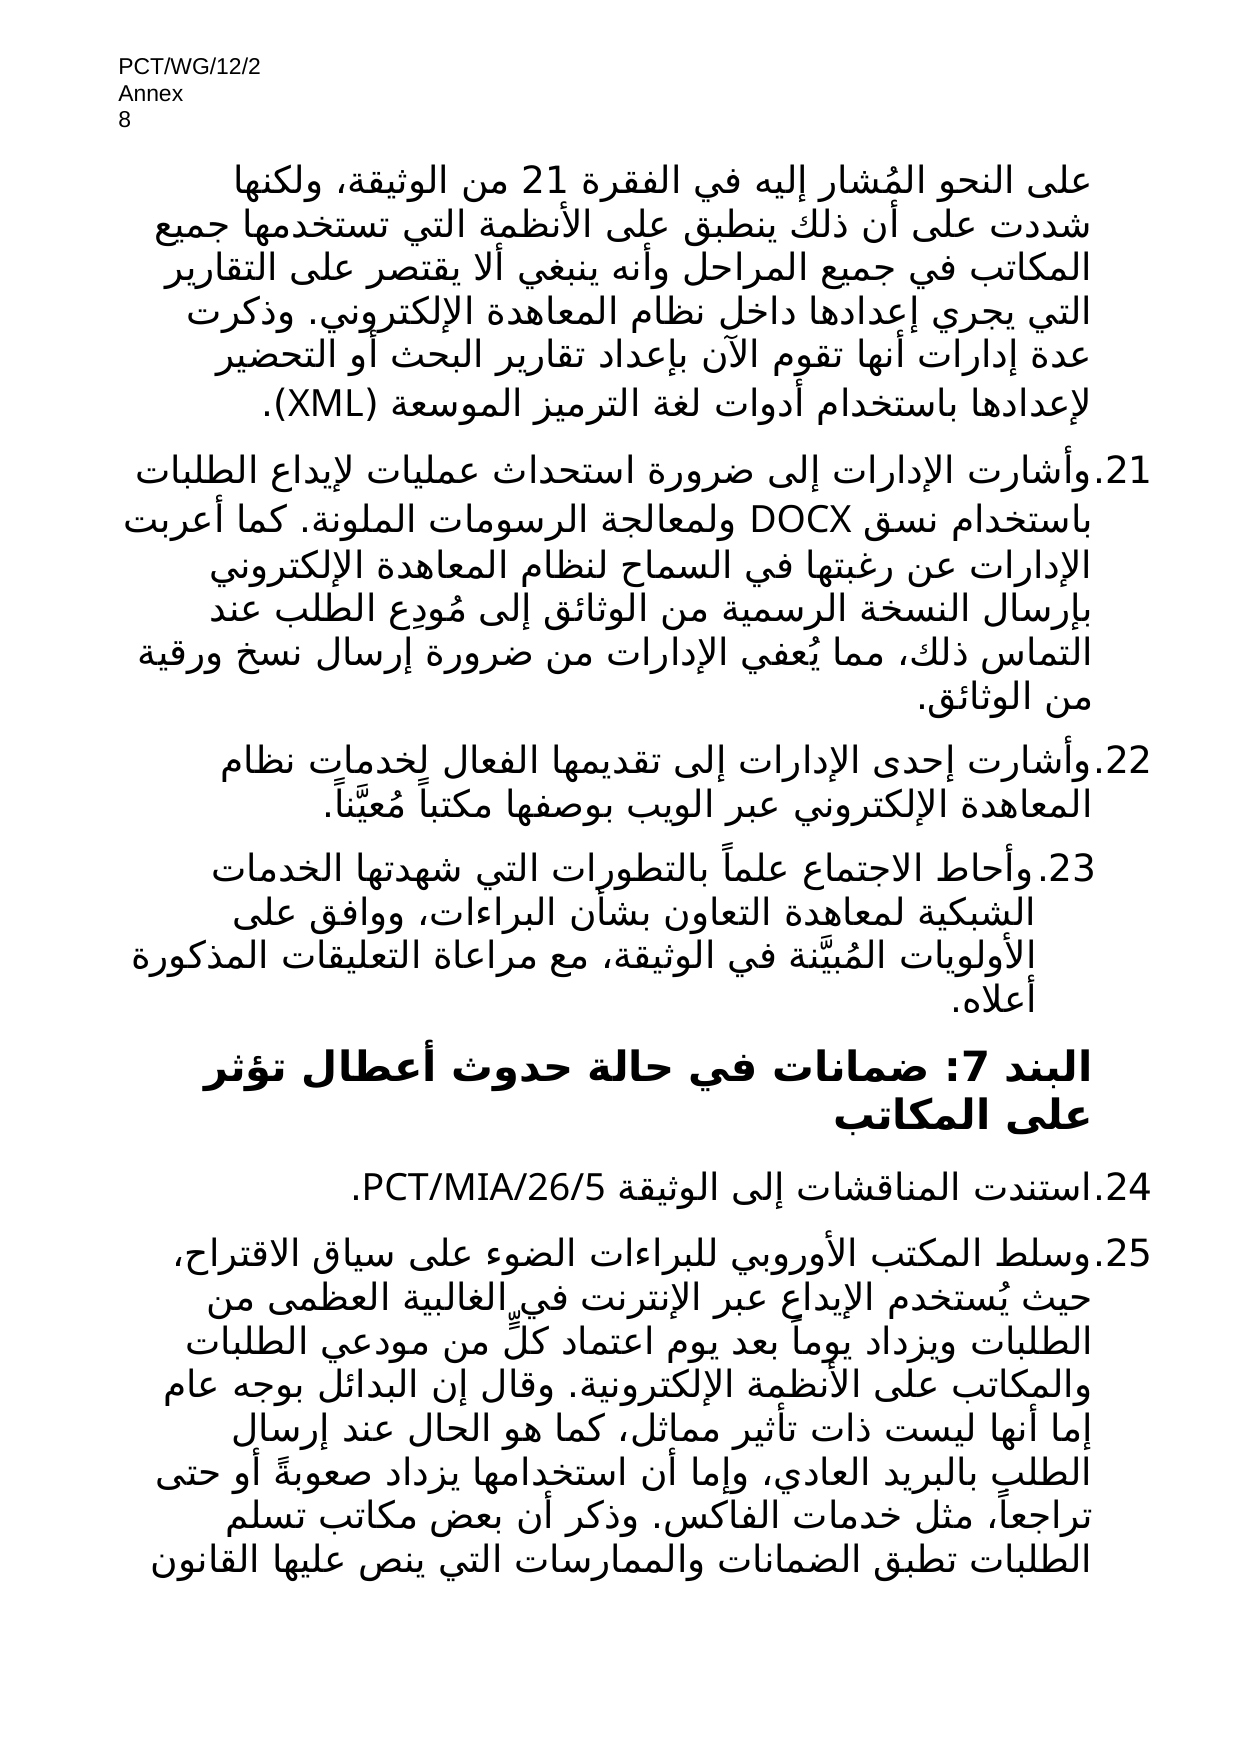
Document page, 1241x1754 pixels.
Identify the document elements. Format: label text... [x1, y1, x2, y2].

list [118, 158, 1093, 428]
list وأشارت إحدى الإدارات إلى تقديمها الفعال لخدمات نظام المعاهدة الإلكتروني عبر الويب بوصفها مكتباً مُعيَّناً. [118, 739, 1093, 826]
list وأشارت الإدارات إلى ضرورة استحداث عمليات لإيداع الطلبات باستخدام نسق DOCX ولمعالجة الرسومات الملونة. كما أعربت الإدارات عن رغبتها في السماح لنظام المعاهدة الإلكتروني بإرسال النسخة الرسمية من الوثائق إلى مُودِع الطلب عند التماس ذلك، مما يُعفي الإدارات من ضرورة إرسال نسخ ورقية من الوثائق. [118, 449, 1093, 718]
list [118, 1232, 1093, 1581]
list استندت المناقشات إلى الوثيقة PCT/MIA/26/5. [118, 1160, 1093, 1211]
subtitle البند 7: ضمانات في حالة حدوث أعطال تؤثر على المكاتب [118, 1042, 1092, 1139]
list وأحاط الاجتماع علماً بالتطورات التي شهدتها الخدمات الشبكية لمعاهدة التعاون بشأن البراءات، ووافق على الأولويات المُبيَّنة في الوثيقة، مع مراعاة التعليقات المذكورة أعلاه. [118, 847, 1037, 1021]
